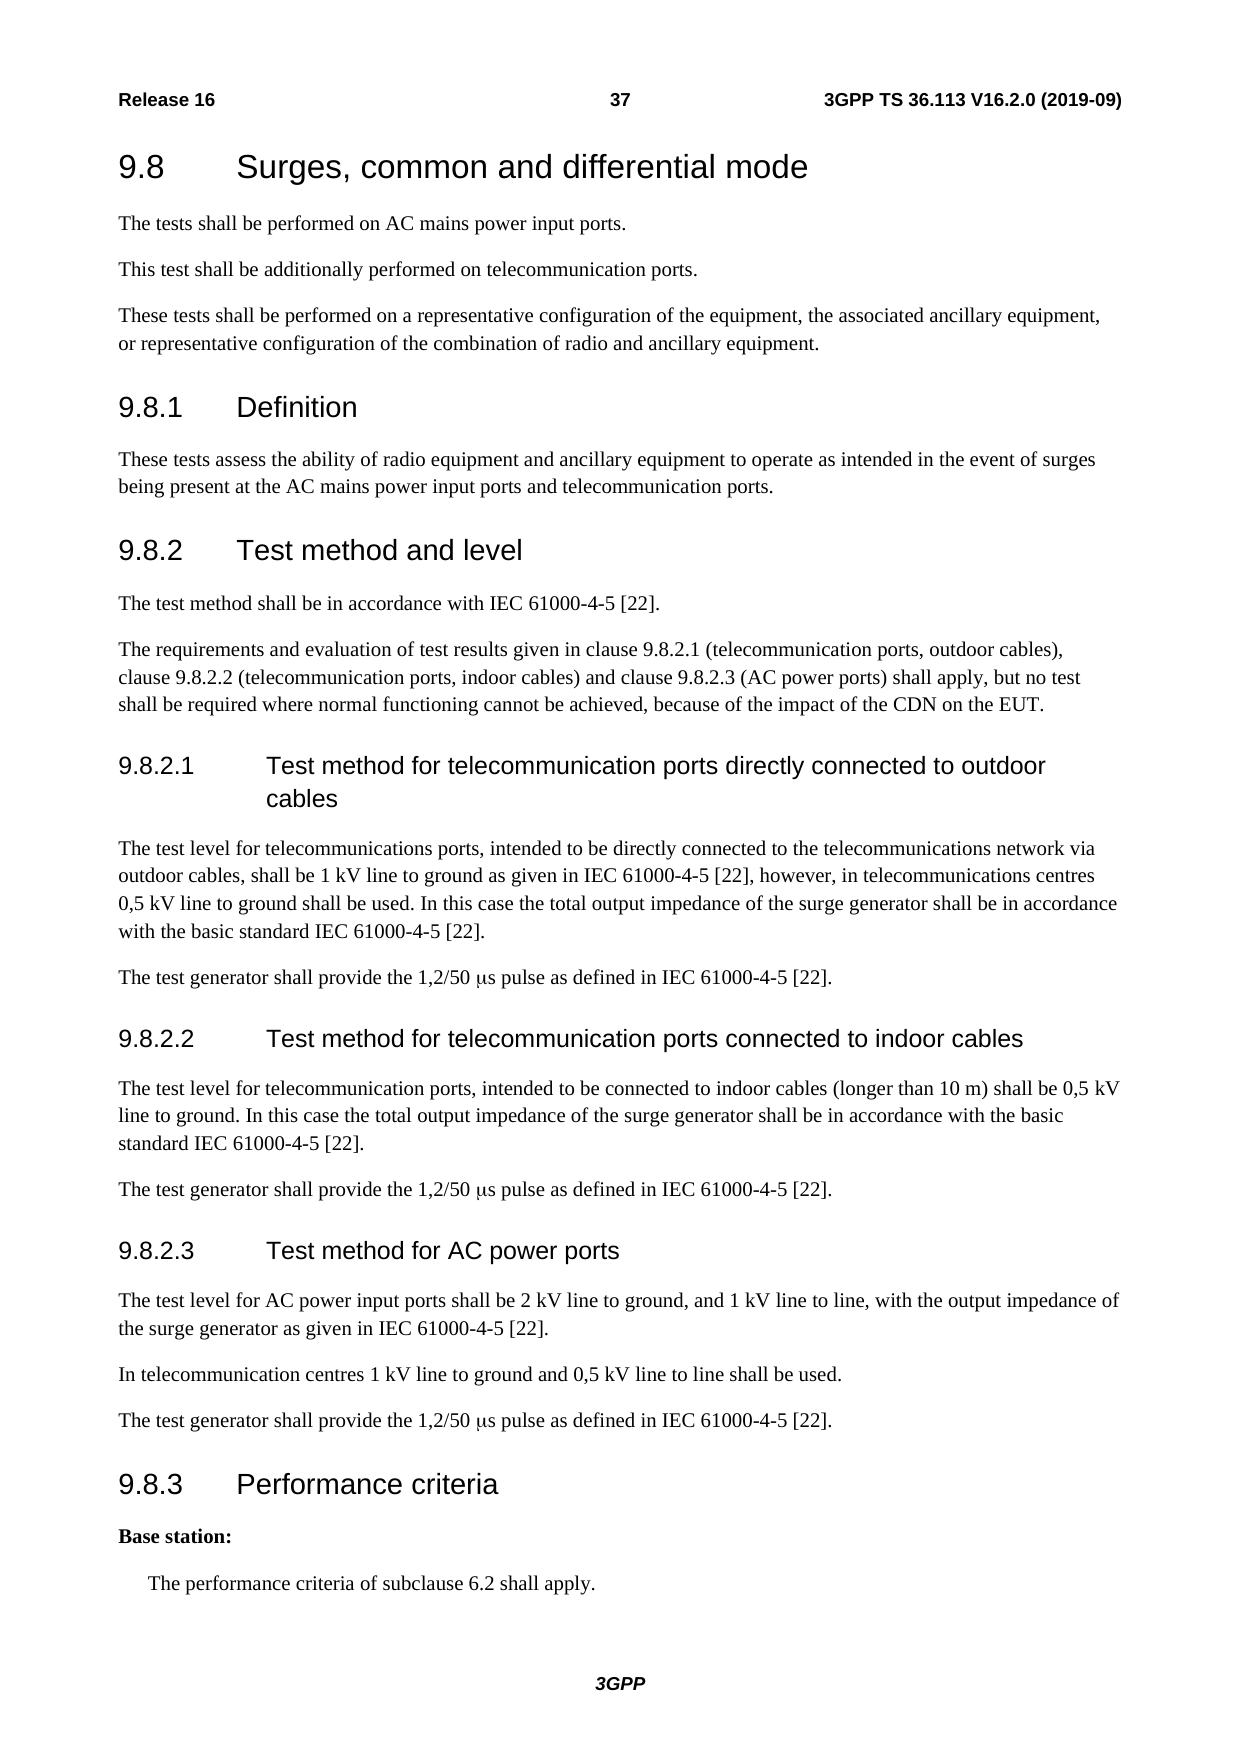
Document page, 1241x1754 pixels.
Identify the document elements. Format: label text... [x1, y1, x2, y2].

text The performance criteria of subclause 6.2 shall apply. [118, 1571, 1122, 1595]
text These tests assess the ability of radio equipment and ancillary equipment to operate as intended in the event of surges being present at the AC mains power input ports and telecommunication ports. [118, 447, 1122, 498]
text The test level for telecommunication ports, intended to be connected to indoor cables (longer than 10 m) shall be 0,5 kV line to ground. In this case the total output impedance of the surge generator shall be in accordance with the basic standard IEC 61000-4-5 [22]. [118, 1076, 1122, 1155]
text This test shall be additionally performed on telecommunication ports. [118, 257, 1122, 281]
text The test level for telecommunications ports, intended to be directly connected to the telecommunications network via outdoor cables, shall be 1 kV line to ground as given in IEC 61000-4-5 [22], however, in telecommunications centres 0,5 kV line to ground shall be used. In this case the total output impedance of the surge generator shall be in accordance with the basic standard IEC 61000-4-5 [22]. [118, 836, 1122, 943]
subtitle 9.8.2.1 Test method for telecommunication ports directly connected to outdoor cables [118, 751, 1122, 813]
text The requirements and evaluation of test results given in clause 9.8.2.1 (telecommunication ports, outdoor cables), clause 9.8.2.2 (telecommunication ports, indoor cables) and clause 9.8.2.3 (AC power ports) shall apply, but no test shall be required where normal functioning cannot be achieved, because of the impact of the CDN on the EUT. [118, 637, 1122, 716]
text The test generator shall provide the 1,2/50 s pulse as defined in IEC 61000-4-5 [22]. [118, 1177, 1122, 1201]
text These tests shall be performed on a representative configuration of the equipment, the associated ancillary equipment, or representative configuration of the combination of radio and ancillary equipment. [118, 303, 1122, 355]
subtitle 9.8.2 Test method and level [118, 533, 1122, 567]
subtitle 9.8.2.3 Test method for AC power ports [118, 1236, 1122, 1265]
text The test generator shall provide the 1,2/50 s pulse as defined in IEC 61000-4-5 [22]. [118, 965, 1122, 989]
text The test method shall be in accordance with IEC 61000-4-5 [22]. [118, 591, 1122, 615]
text The test level for AC power input ports shall be 2 kV line to ground, and 1 kV line to line, with the output impedance of the surge generator as given in IEC 61000-4-5 [22]. [118, 1288, 1122, 1339]
text Base station: [118, 1524, 1122, 1548]
subtitle 9.8.3 Performance criteria [118, 1467, 1122, 1501]
text The tests shall be performed on AC mains power input ports. [118, 210, 1122, 234]
text The test generator shall provide the 1,2/50 s pulse as defined in IEC 61000-4-5 [22]. [118, 1408, 1122, 1432]
text In telecommunication centres 1 kV line to ground and 0,5 kV line to line shall be used. [118, 1362, 1122, 1386]
subtitle 9.8.1 Definition [118, 389, 1122, 423]
subtitle 9.8.2.2 Test method for telecommunication ports connected to indoor cables [118, 1024, 1122, 1053]
subtitle 9.8 Surges, common and differential mode [118, 147, 1122, 186]
